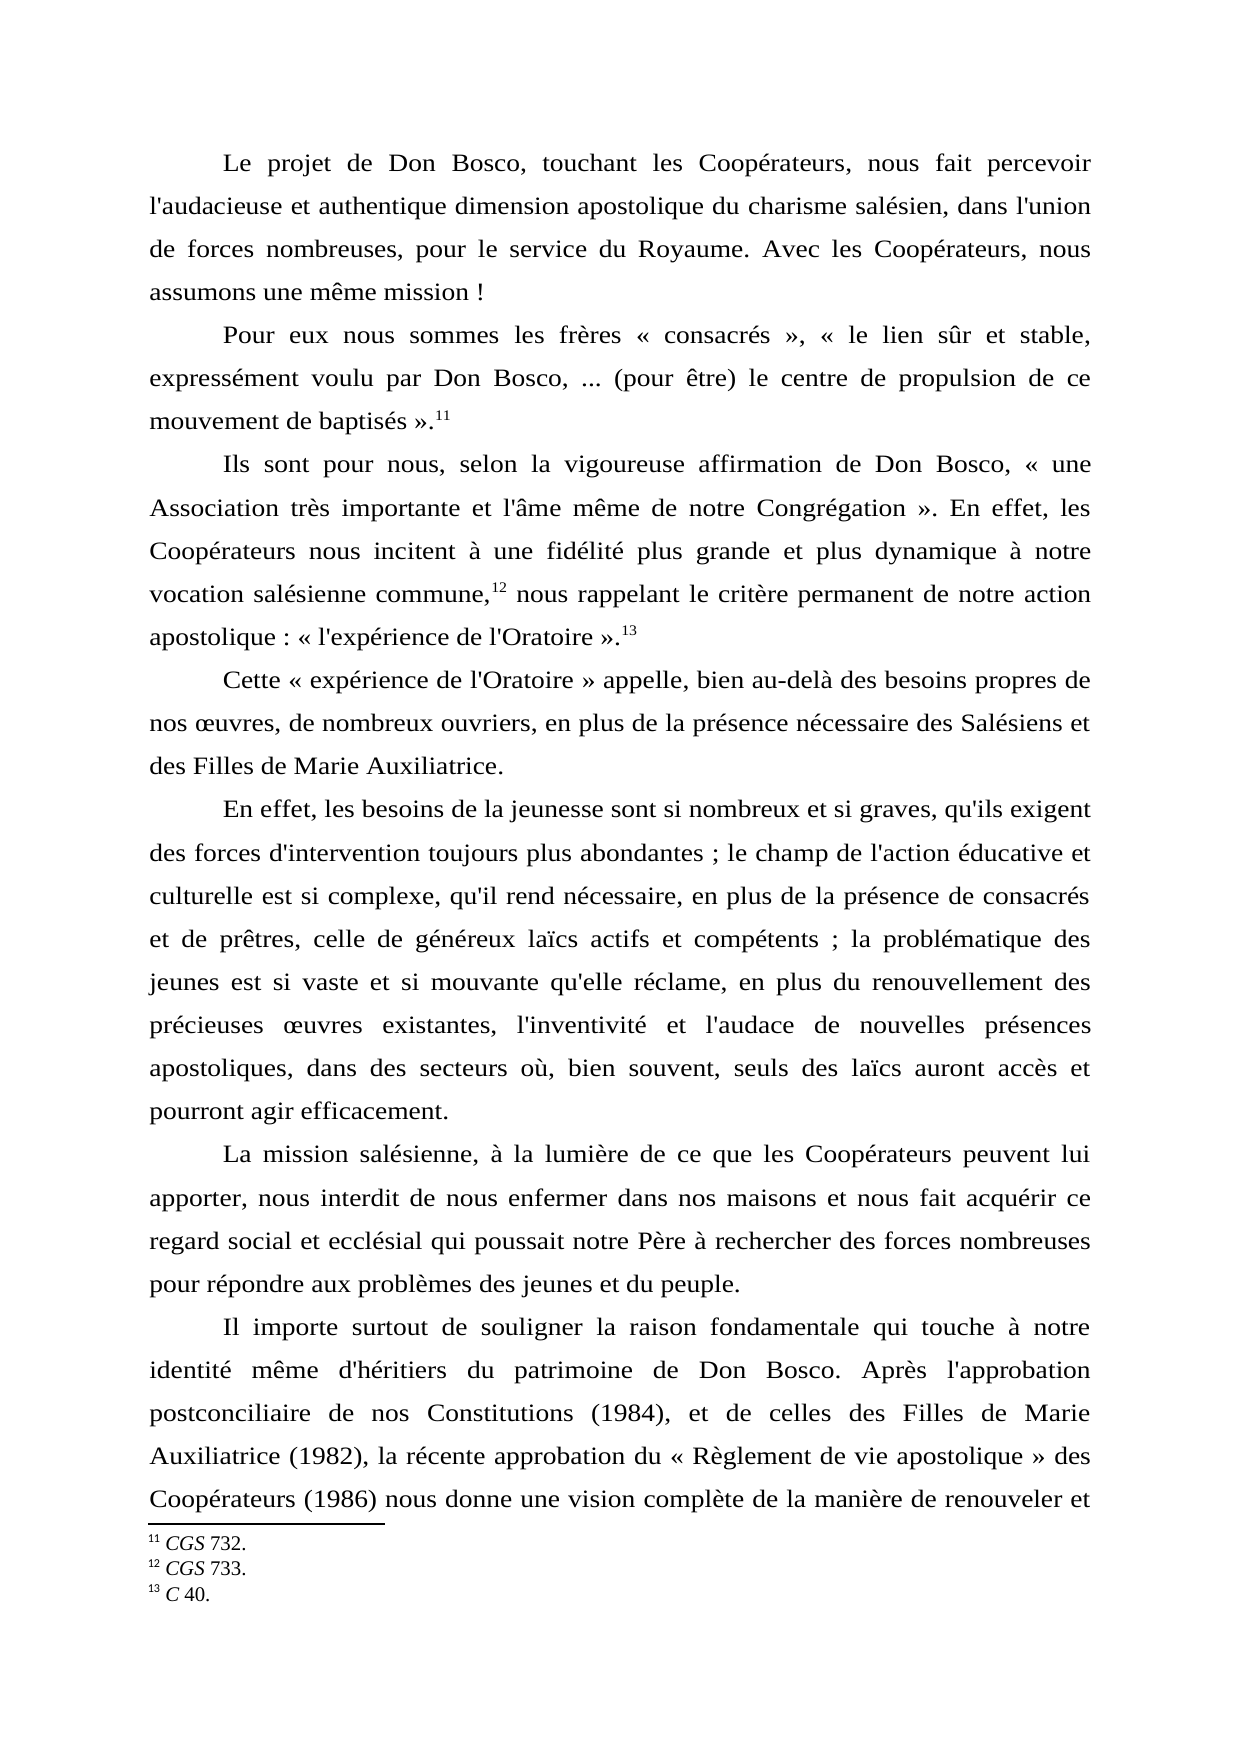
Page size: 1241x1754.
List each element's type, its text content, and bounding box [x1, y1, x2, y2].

text En effet, les besoins de la jeunesse sont si nombreux et si graves, qu'ils exigent des forces d'intervention toujours plus abondantes ; le champ de l'action éducative et culturelle est si complexe, qu'il rend nécessaire, en plus de la présence de consacrés et de prêtres, celle de généreux laïcs actifs et compétents ; la problématique des jeunes est si vaste et si mouvante qu'elle réclame, en plus du renouvellement des précieuses œuvres existantes, l'inventivité et l'audace de nouvelles présences apostoliques, dans des secteurs où, bien souvent, seuls des laïcs auront accès et pourront agir efficacement. [149, 794, 1092, 1125]
text Ils sont pour nous, selon la vigoureuse affirmation de Don Bosco, « une Association très importante et l'âme même de notre Congrégation ». En effet, les Coopérateurs nous incitent à une fidélité plus grande et plus dynamique à notre vocation salésienne commune, nous rappelant le critère permanent de notre action apostolique : « l'expérience de l'Oratoire ». [149, 449, 1092, 651]
text Le projet de Don Bosco, touchant les Coopérateurs, nous fait percevoir l'audacieuse et authentique dimension apostolique du charisme salésien, dans l'union de forces nombreuses, pour le service du Royaume. Avec les Coopérateurs, nous assumons une même mission ! [149, 148, 1092, 306]
text Cette « expérience de l'Oratoire » appelle, bien au-delà des besoins propres de nos œuvres, de nombreux ouvriers, en plus de la présence nécessaire des Salésiens et des Filles de Marie Auxiliatrice. [149, 665, 1092, 780]
text La mission salésienne, à la lumière de ce que les Coopérateurs peuvent lui apporter, nous interdit de nous enfermer dans nos maisons et nous fait acquérir ce regard social et ecclésial qui poussait notre Père à rechercher des forces nombreuses pour répondre aux problèmes des jeunes et du peuple. [149, 1139, 1092, 1298]
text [149, 1312, 1092, 1513]
text Pour eux nous sommes les frères « consacrés », « le lien sûr et stable, expressément voulu par Don Bosco, ... (pour être) le centre de propulsion de ce mouvement de baptisés ». [149, 320, 1092, 435]
